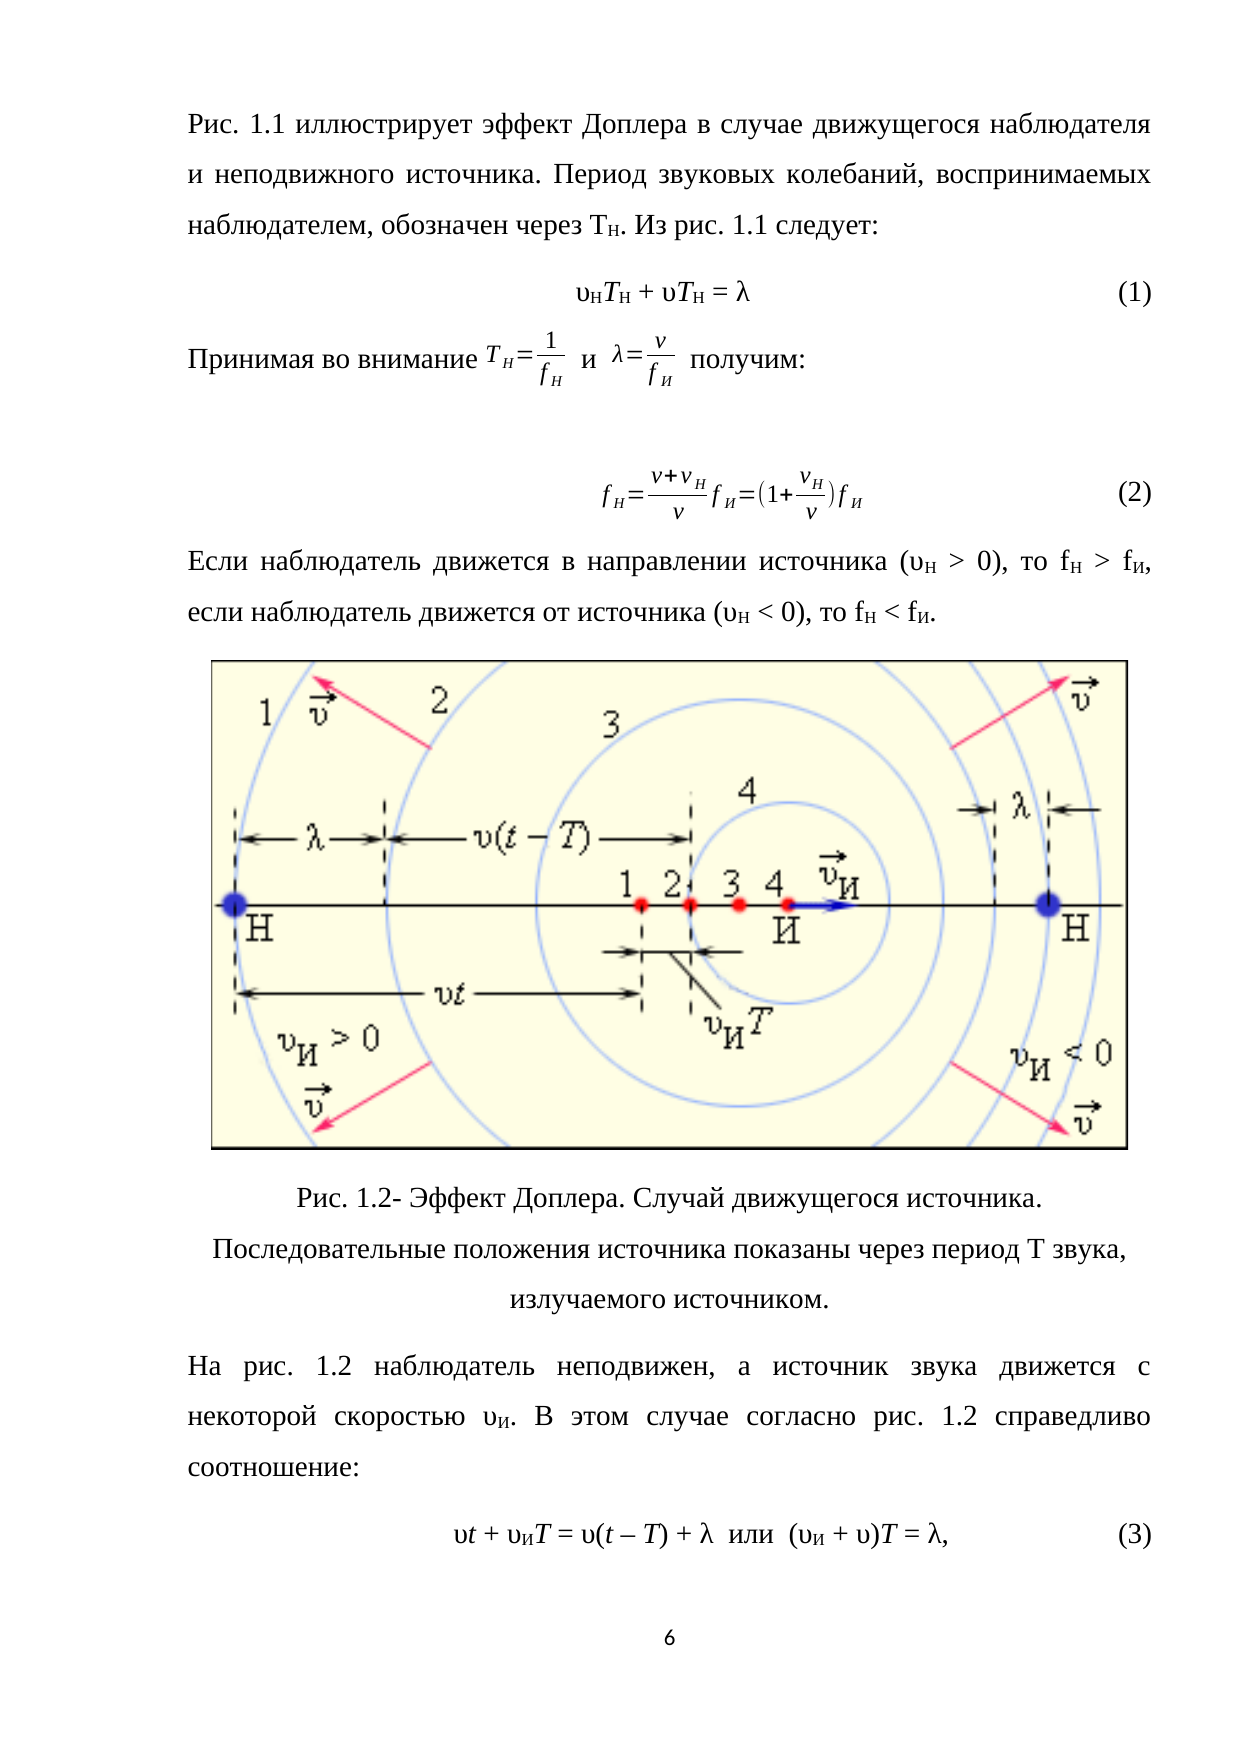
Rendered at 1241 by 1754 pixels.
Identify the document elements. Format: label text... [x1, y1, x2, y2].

picture [211, 660, 1129, 1150]
text Рис. 1.1 иллюстрирует эффект Доплера в случае движущегося наблюдателя и неподвижного источника. Период звуковых колебаний, воспринимаемых наблюдателем, обозначен через TН. Из рис. 1.1 следует: [187, 106, 1152, 241]
text Если наблюдатель движется в направлении источника (υН > 0), то fН > fИ, если наблюдатель движется от источника (υН < 0), то fН < fИ. [187, 543, 1152, 627]
text Принимая во внимание и получим: [187, 327, 1152, 389]
text (2) [187, 462, 1152, 524]
text Рис. 1.2- Эффект Доплера. Случай движущегося источника. Последовательные положения источника показаны через период T звука, излучаемого источником. [187, 1181, 1152, 1315]
text υt + υИT = υ(t – T) + λ или (υИ + υ)T = λ, (3) [187, 1516, 1152, 1549]
text υНTН + υTН = λ (1) [187, 274, 1152, 307]
text На рис. 1.2 наблюдатель неподвижен, а источник звука движется с некоторой скоростью υИ. В этом случае согласно рис. 1.2 справедливо соотношение: [187, 1348, 1152, 1482]
